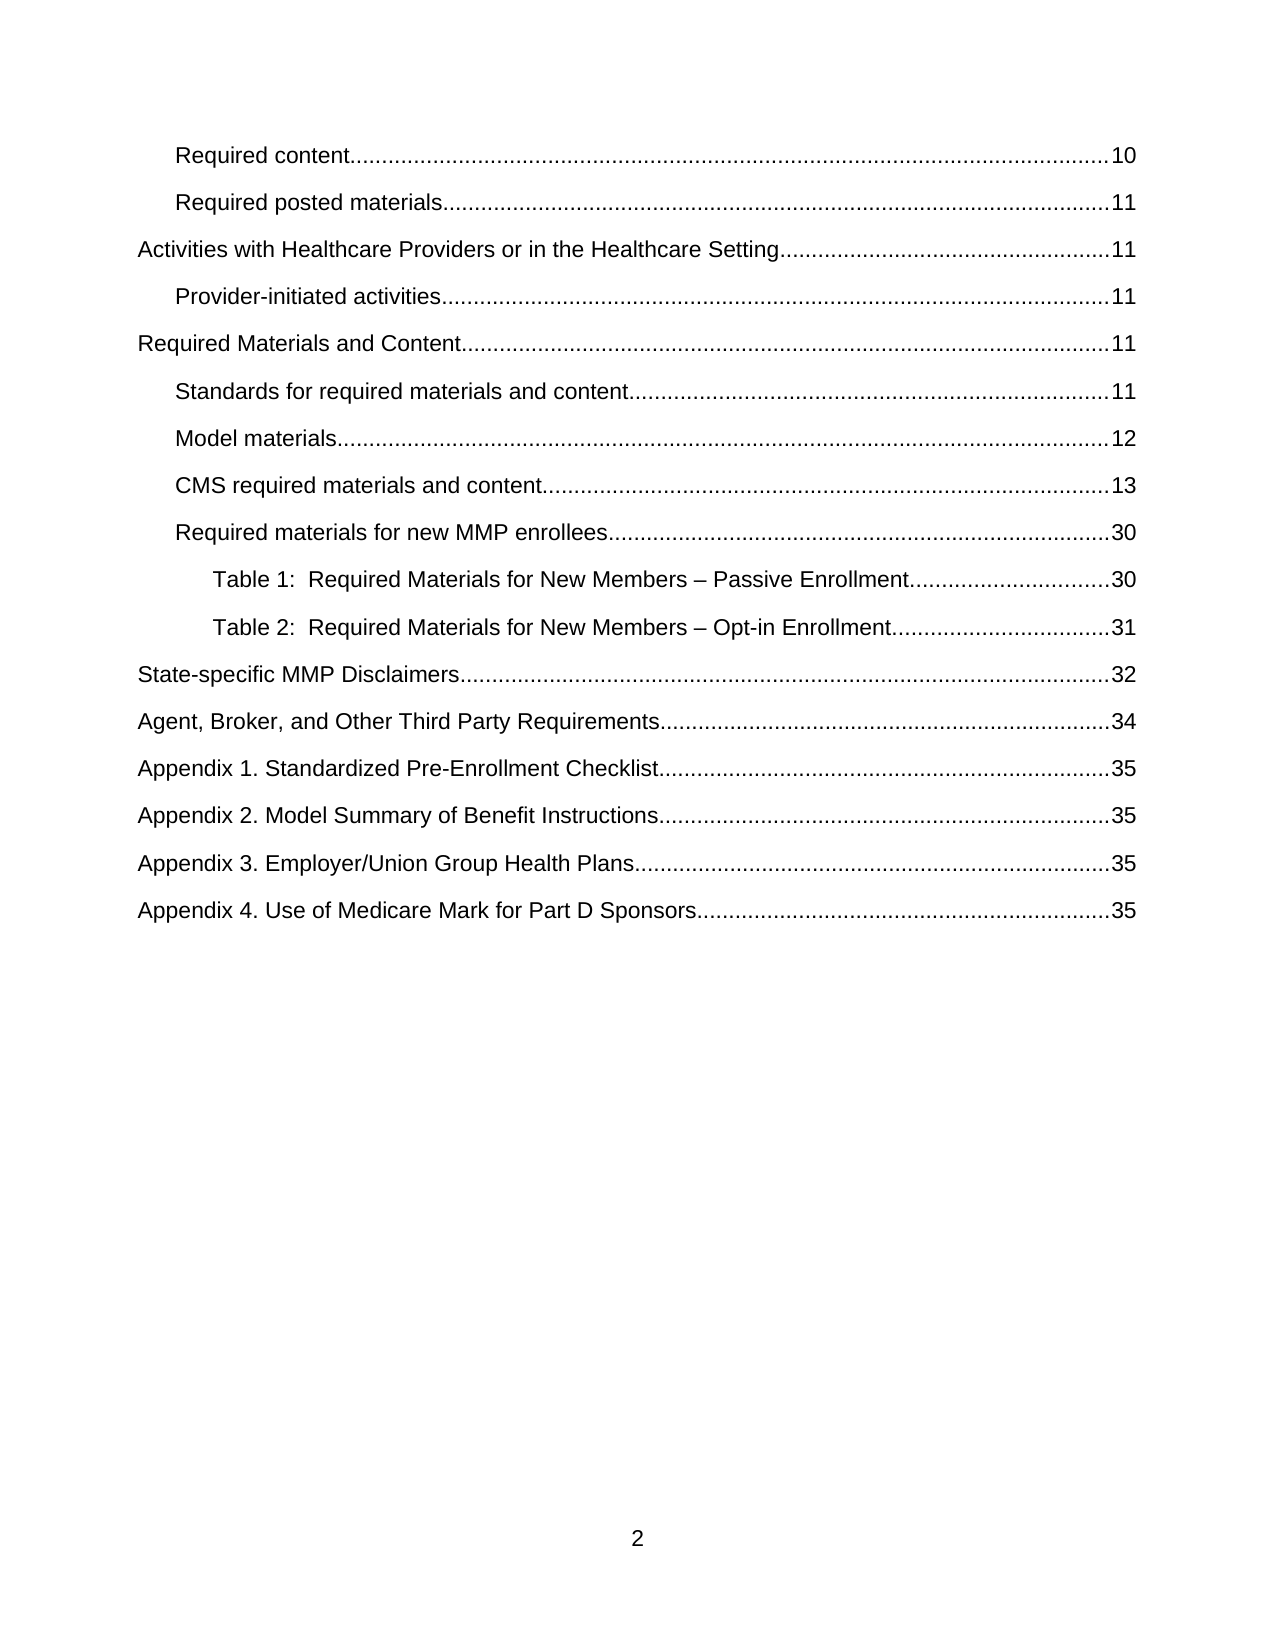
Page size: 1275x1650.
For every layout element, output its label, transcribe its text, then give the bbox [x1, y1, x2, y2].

text CMS required materials and content 13 [175, 472, 1137, 498]
text Activities with Healthcare Providers or in the Healthcare Setting 11 [137, 236, 1137, 262]
text Agent, Broker, and Other Third Party Requirements 34 [137, 708, 1137, 734]
text Appendix 3. Employer/Union Group Health Plans 35 [137, 849, 1137, 876]
text Table 1: Required Materials for New Members – Passive Enrollment 30 [212, 566, 1137, 593]
text Standards for required materials and content 11 [175, 378, 1137, 404]
text Table 2: Required Materials for New Members – Opt-in Enrollment 31 [212, 613, 1137, 640]
text State-specific MMP Disclaimers 32 [137, 661, 1137, 687]
text Required materials for new MMP enrollees 30 [175, 519, 1137, 546]
text Required Materials and Content 11 [137, 330, 1137, 357]
text Appendix 2. Model Summary of Benefit Instructions 35 [137, 802, 1137, 829]
text Appendix 4. Use of Medicare Mark for Part D Sponsors 35 [137, 897, 1137, 923]
text Provider-initiated activities 11 [175, 283, 1137, 309]
text Appendix 1. Standardized Pre-Enrollment Checklist 35 [137, 755, 1137, 781]
text Model materials 12 [175, 425, 1137, 451]
text Required content 10 [175, 142, 1137, 168]
text Required posted materials 11 [175, 189, 1137, 215]
